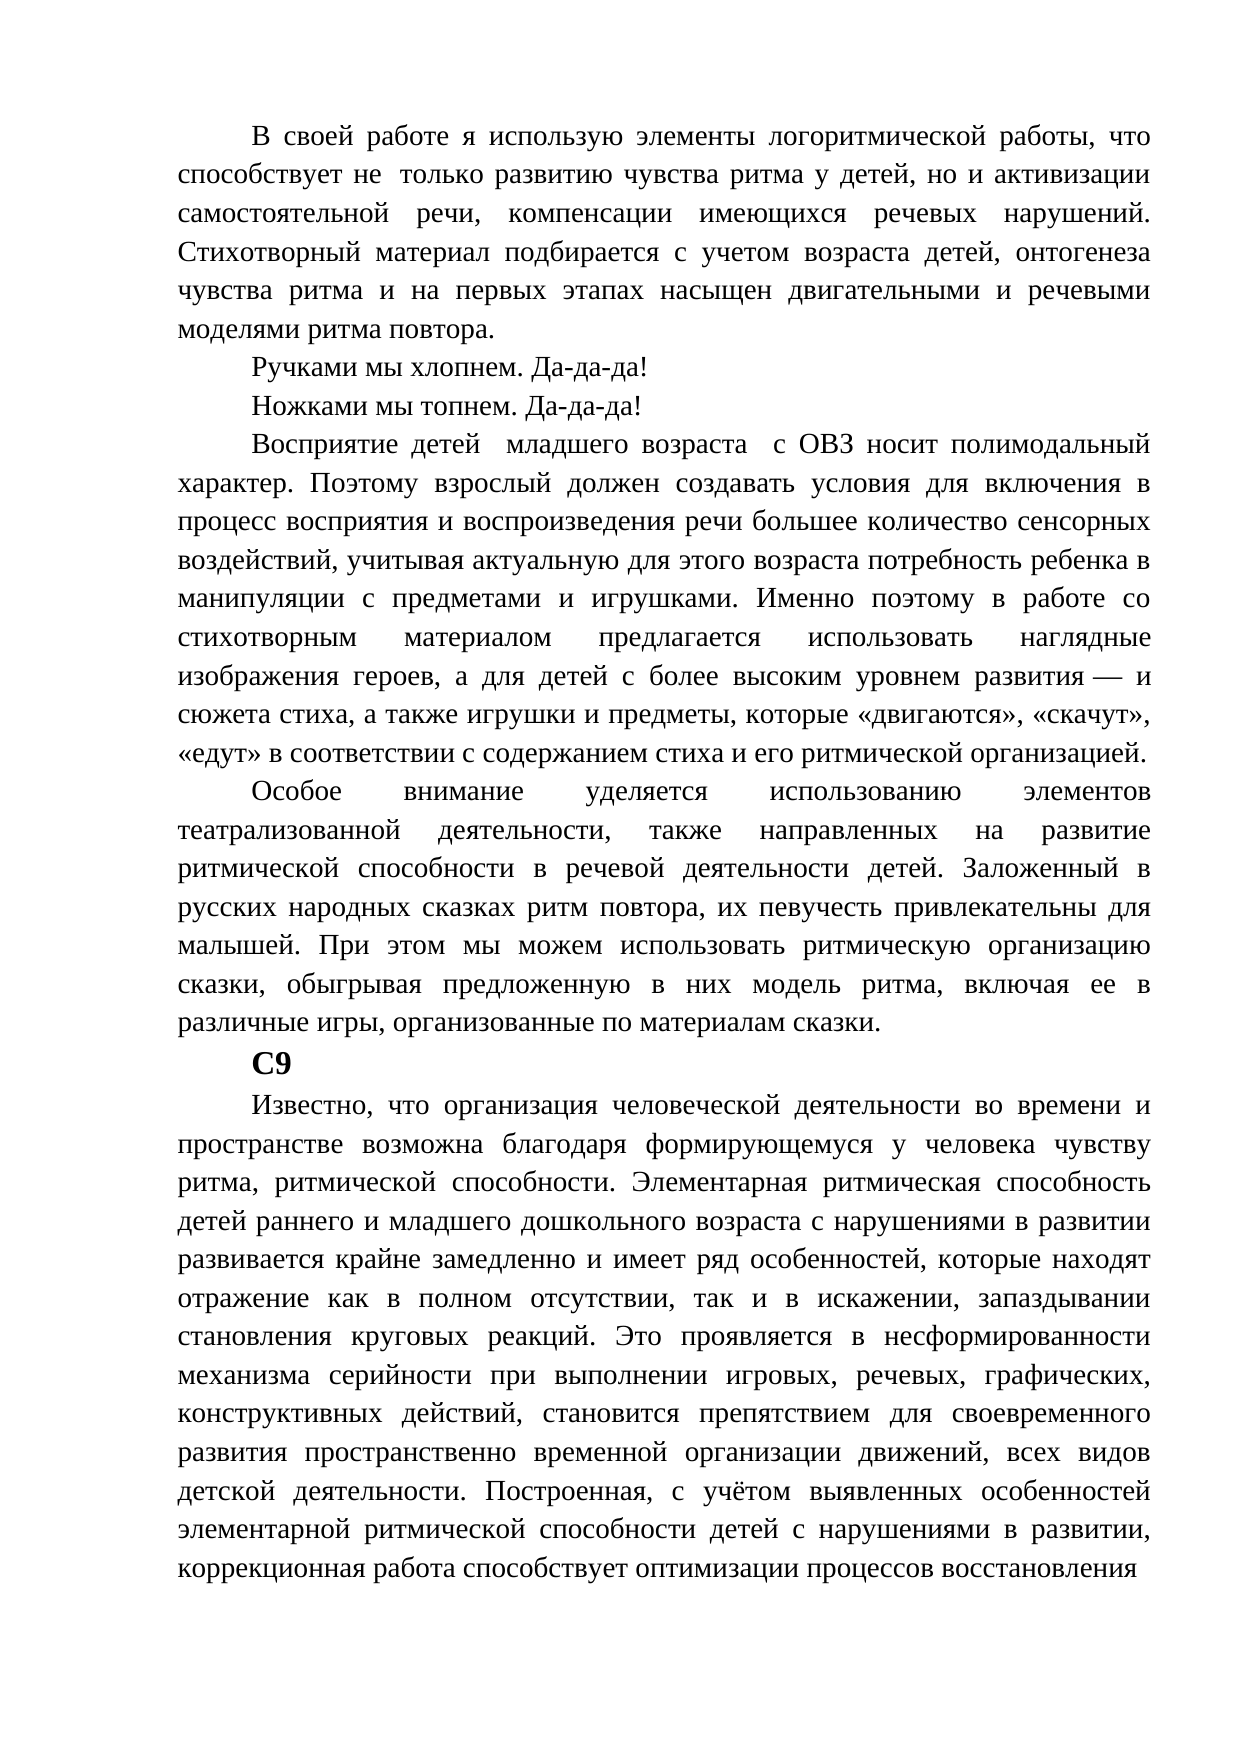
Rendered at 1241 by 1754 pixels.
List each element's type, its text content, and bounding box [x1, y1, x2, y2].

text С9 [177, 1043, 1152, 1081]
text Известно, что организация человеческой деятельности во времени и пространстве возможна благодаря формирующемуся у человека чувству ритма, ритмической способности. Элементарная ритмическая способность детей раннего и младшего дошкольного возраста с нарушениями в развитии развивается крайне замедленно и имеет ряд особенностей, которые находят отражение как в полном отсутствии, так и в искажении, запаздывании становления круговых реакций. Это проявляется в несформированности механизма серийности при выполнении игровых, речевых, графических, конструктивных действий, становится препятствием для своевременного развития пространственно временной организации движений, всех видов детской деятельности. Построенная, с учётом выявленных особенностей элементарной ритмической способности детей с нарушениями в развитии, коррекционная работа способствует оптимизации процессов восстановления [177, 1087, 1152, 1583]
text Восприятие детей младшего возраста с ОВЗ носит полимодальный характер. Поэтому взрослый должен создавать условия для включения в процесс восприятия и воспроизведения речи большее количество сенсорных воздействий, учитывая актуальную для этого возраста потребность ребенка в манипуляции с предметами и игрушками. Именно поэтому в работе со стихотворным материалом предлагается использовать наглядные изображения героев, а для детей с более высоким уровнем развития — и сюжета стиха, а также игрушки и предметы, которые «двигаются», «скачут», «едут» в соответствии с содержанием стиха и его ритмической организацией. [177, 426, 1152, 768]
text В своей работе я использую элементы логоритмической работы, что способствует не только развитию чувства ритма у детей, но и активизации самостоятельной речи, компенсации имеющихся речевых нарушений. Стихотворный материал подбирается с учетом возраста детей, онтогенеза чувства ритма и на первых этапах насыщен двигательными и речевыми моделями ритма повтора. [177, 118, 1152, 344]
text Особое внимание уделяется использованию элементов театрализованной деятельности, также направленных на развитие ритмической способности в речевой деятельности детей. Заложенный в русских народных сказках ритм повтора, их певучесть привлекательны для малышей. При этом мы можем использовать ритмическую организацию сказки, обыгрывая предложенную в них модель ритма, включая ее в различные игры, организованные по материалам сказки. [177, 773, 1152, 1038]
text Ножками мы топнем. Да-да-да! [177, 388, 1152, 421]
text Ручками мы хлопнем. Да-да-да! [177, 349, 1152, 383]
